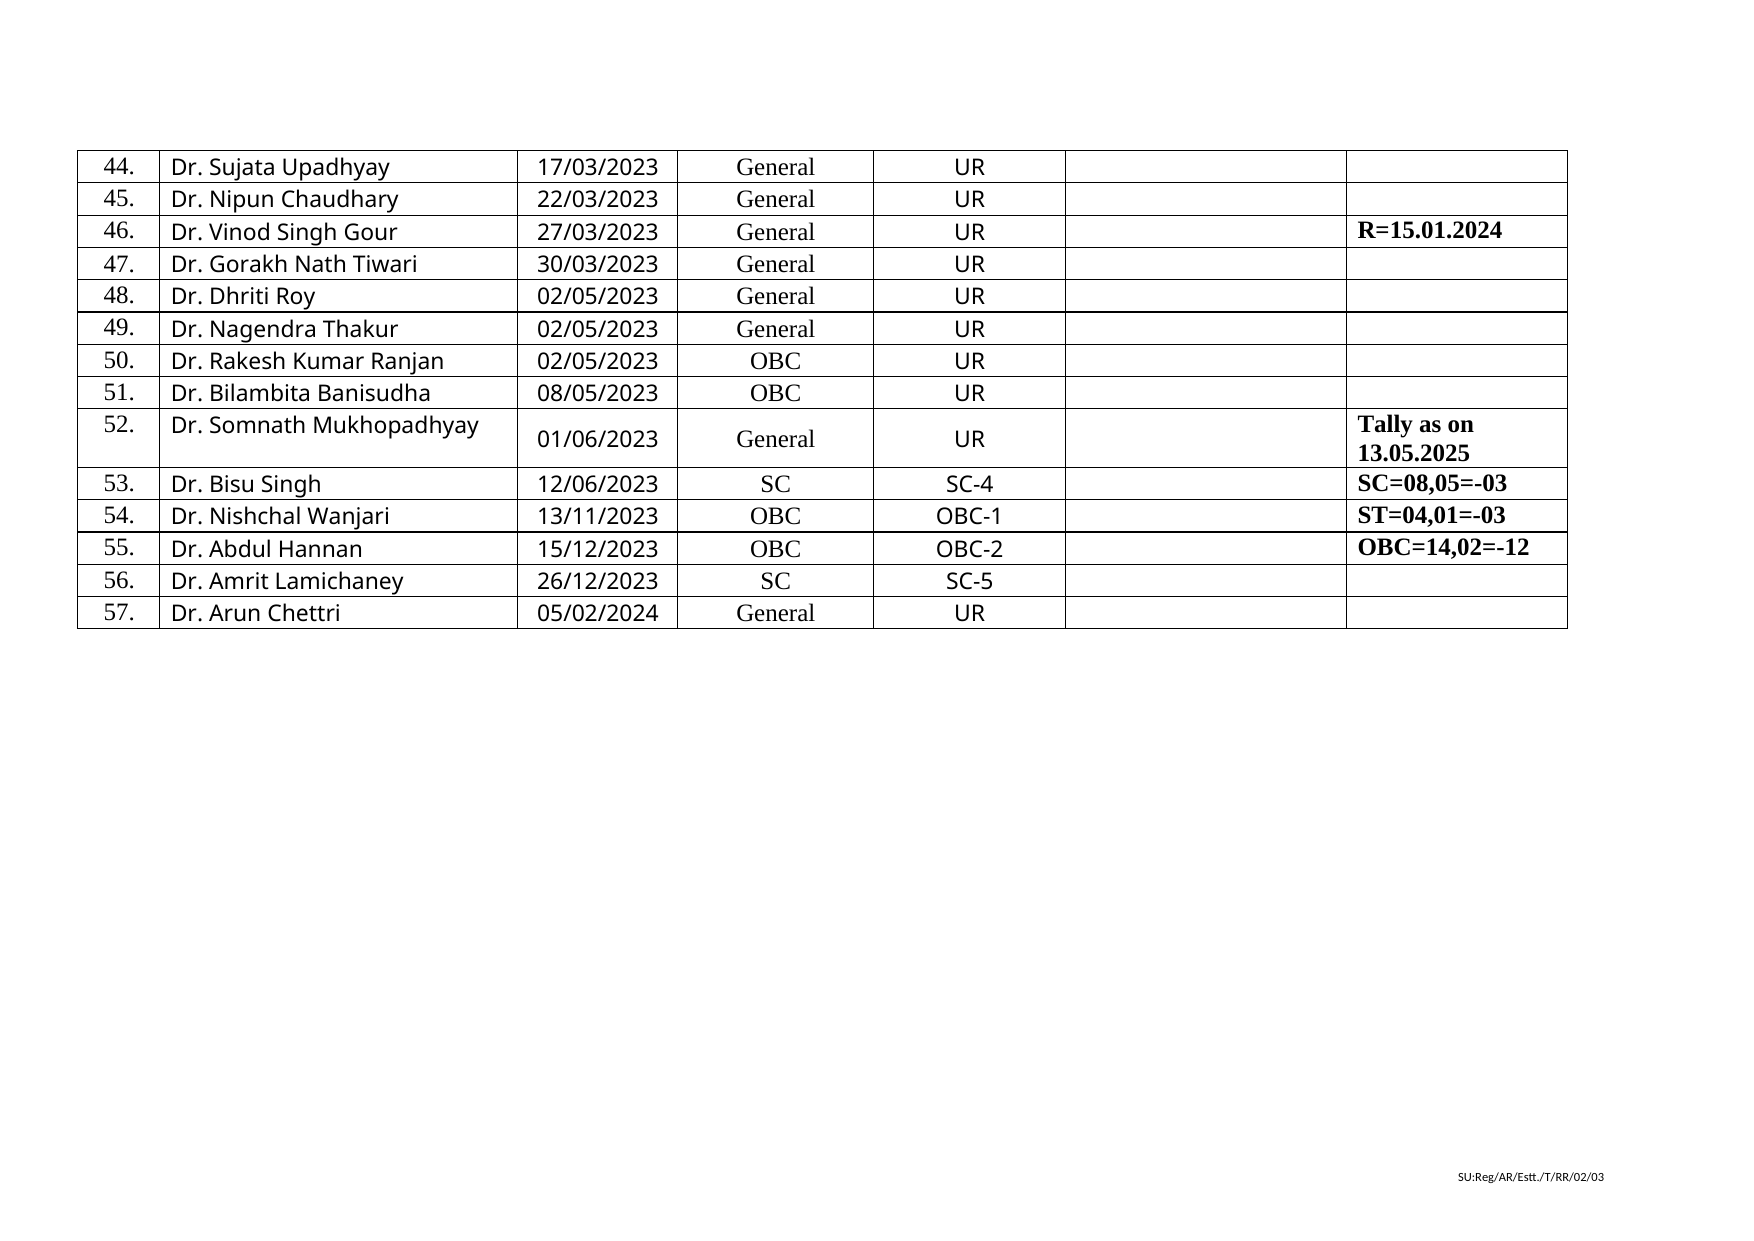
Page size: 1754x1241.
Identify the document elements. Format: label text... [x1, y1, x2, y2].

table_cell [1347, 565, 1567, 596]
table_cell Dr. Nishchal Wanjari [160, 500, 517, 531]
table_cell 12/06/2023 [518, 468, 677, 499]
table_cell Dr. Nipun Chaudhary [160, 183, 517, 214]
table_cell General [678, 151, 873, 182]
table_cell [78, 533, 159, 564]
table_cell General [678, 248, 873, 279]
table_cell SC-5 [874, 565, 1065, 596]
table_cell General [678, 409, 873, 467]
table_cell 26/12/2023 [518, 565, 677, 596]
table_cell Dr. Sujata Upadhyay [160, 151, 517, 182]
table_cell 15/12/2023 [518, 533, 677, 564]
table_cell [78, 345, 159, 376]
table_cell [1066, 533, 1346, 564]
table_cell [78, 280, 159, 311]
table_cell OBC-1 [874, 500, 1065, 531]
table_cell R=15.01.2024 [1347, 216, 1567, 247]
table_cell Dr. Amrit Lamichaney [160, 565, 517, 596]
table_cell General [678, 183, 873, 214]
table_cell UR [874, 409, 1065, 467]
table_cell [1066, 313, 1346, 344]
table_cell UR [874, 345, 1065, 376]
table_cell UR [874, 151, 1065, 182]
table_cell [1066, 597, 1346, 628]
table_cell [1066, 468, 1346, 499]
table_cell UR [874, 183, 1065, 214]
table_cell OBC=14,02=-12 [1347, 533, 1567, 564]
table_cell Dr. Gorakh Nath Tiwari [160, 248, 517, 279]
table_cell [78, 409, 159, 467]
table_cell Dr. Bilambita Banisudha [160, 377, 517, 408]
table_cell [1347, 280, 1567, 311]
table_cell [1066, 183, 1346, 214]
table_cell UR [874, 248, 1065, 279]
table_cell OBC [678, 345, 873, 376]
table_cell [1347, 377, 1567, 408]
table_cell 30/03/2023 [518, 248, 677, 279]
table_cell UR [874, 313, 1065, 344]
table_cell [1066, 280, 1346, 311]
table_cell Dr. Rakesh Kumar Ranjan [160, 345, 517, 376]
table_cell 08/05/2023 [518, 377, 677, 408]
table_cell [1066, 216, 1346, 247]
table_cell [1066, 151, 1346, 182]
table_cell 02/05/2023 [518, 345, 677, 376]
table_cell [78, 565, 159, 596]
table_cell UR [874, 280, 1065, 311]
table_cell 05/02/2024 [518, 597, 677, 628]
table_cell UR [874, 377, 1065, 408]
table_cell [1347, 248, 1567, 279]
table_cell General [678, 216, 873, 247]
table_cell [78, 468, 159, 499]
table_cell 02/05/2023 [518, 280, 677, 311]
table_cell [1347, 597, 1567, 628]
table_cell [78, 151, 159, 182]
table_cell SC-4 [874, 468, 1065, 499]
table_cell General [678, 597, 873, 628]
table_cell [1066, 248, 1346, 279]
table_cell [78, 377, 159, 408]
table_cell Dr. Arun Chettri [160, 597, 517, 628]
table_cell [1066, 377, 1346, 408]
table_cell ST=04,01=-03 [1347, 500, 1567, 531]
table_cell [1066, 565, 1346, 596]
table_cell [78, 597, 159, 628]
table_cell OBC [678, 500, 873, 531]
table_cell [1347, 313, 1567, 344]
table_cell Dr. Abdul Hannan [160, 533, 517, 564]
table_cell [78, 500, 159, 531]
table_cell Dr. Nagendra Thakur [160, 313, 517, 344]
table_cell [1347, 345, 1567, 376]
table_cell UR [874, 216, 1065, 247]
table_cell 27/03/2023 [518, 216, 677, 247]
table_cell Tally as on 13.05.2025 [1347, 409, 1567, 467]
table_cell Dr. Somnath Mukhopadhyay [160, 409, 517, 467]
table_cell General [678, 313, 873, 344]
table_cell OBC-2 [874, 533, 1065, 564]
table_cell [78, 313, 159, 344]
table_cell [1347, 151, 1567, 182]
table_cell General [678, 280, 873, 311]
table_cell [78, 248, 159, 279]
table_cell 13/11/2023 [518, 500, 677, 531]
table_cell OBC [678, 377, 873, 408]
table_cell [1347, 183, 1567, 214]
table_cell SC=08,05=-03 [1347, 468, 1567, 499]
table_cell [78, 216, 159, 247]
table_cell Dr. Bisu Singh [160, 468, 517, 499]
table_cell [78, 183, 159, 214]
table_cell Dr. Dhriti Roy [160, 280, 517, 311]
table_cell SC [678, 565, 873, 596]
table_cell SC [678, 468, 873, 499]
table_cell OBC [678, 533, 873, 564]
table_cell [1066, 409, 1346, 467]
table_cell 02/05/2023 [518, 313, 677, 344]
table_cell 22/03/2023 [518, 183, 677, 214]
table_cell [1066, 500, 1346, 531]
table_cell 01/06/2023 [518, 409, 677, 467]
table_cell [1066, 345, 1346, 376]
table_cell Dr. Vinod Singh Gour [160, 216, 517, 247]
table_cell UR [874, 597, 1065, 628]
table_cell 17/03/2023 [518, 151, 677, 182]
